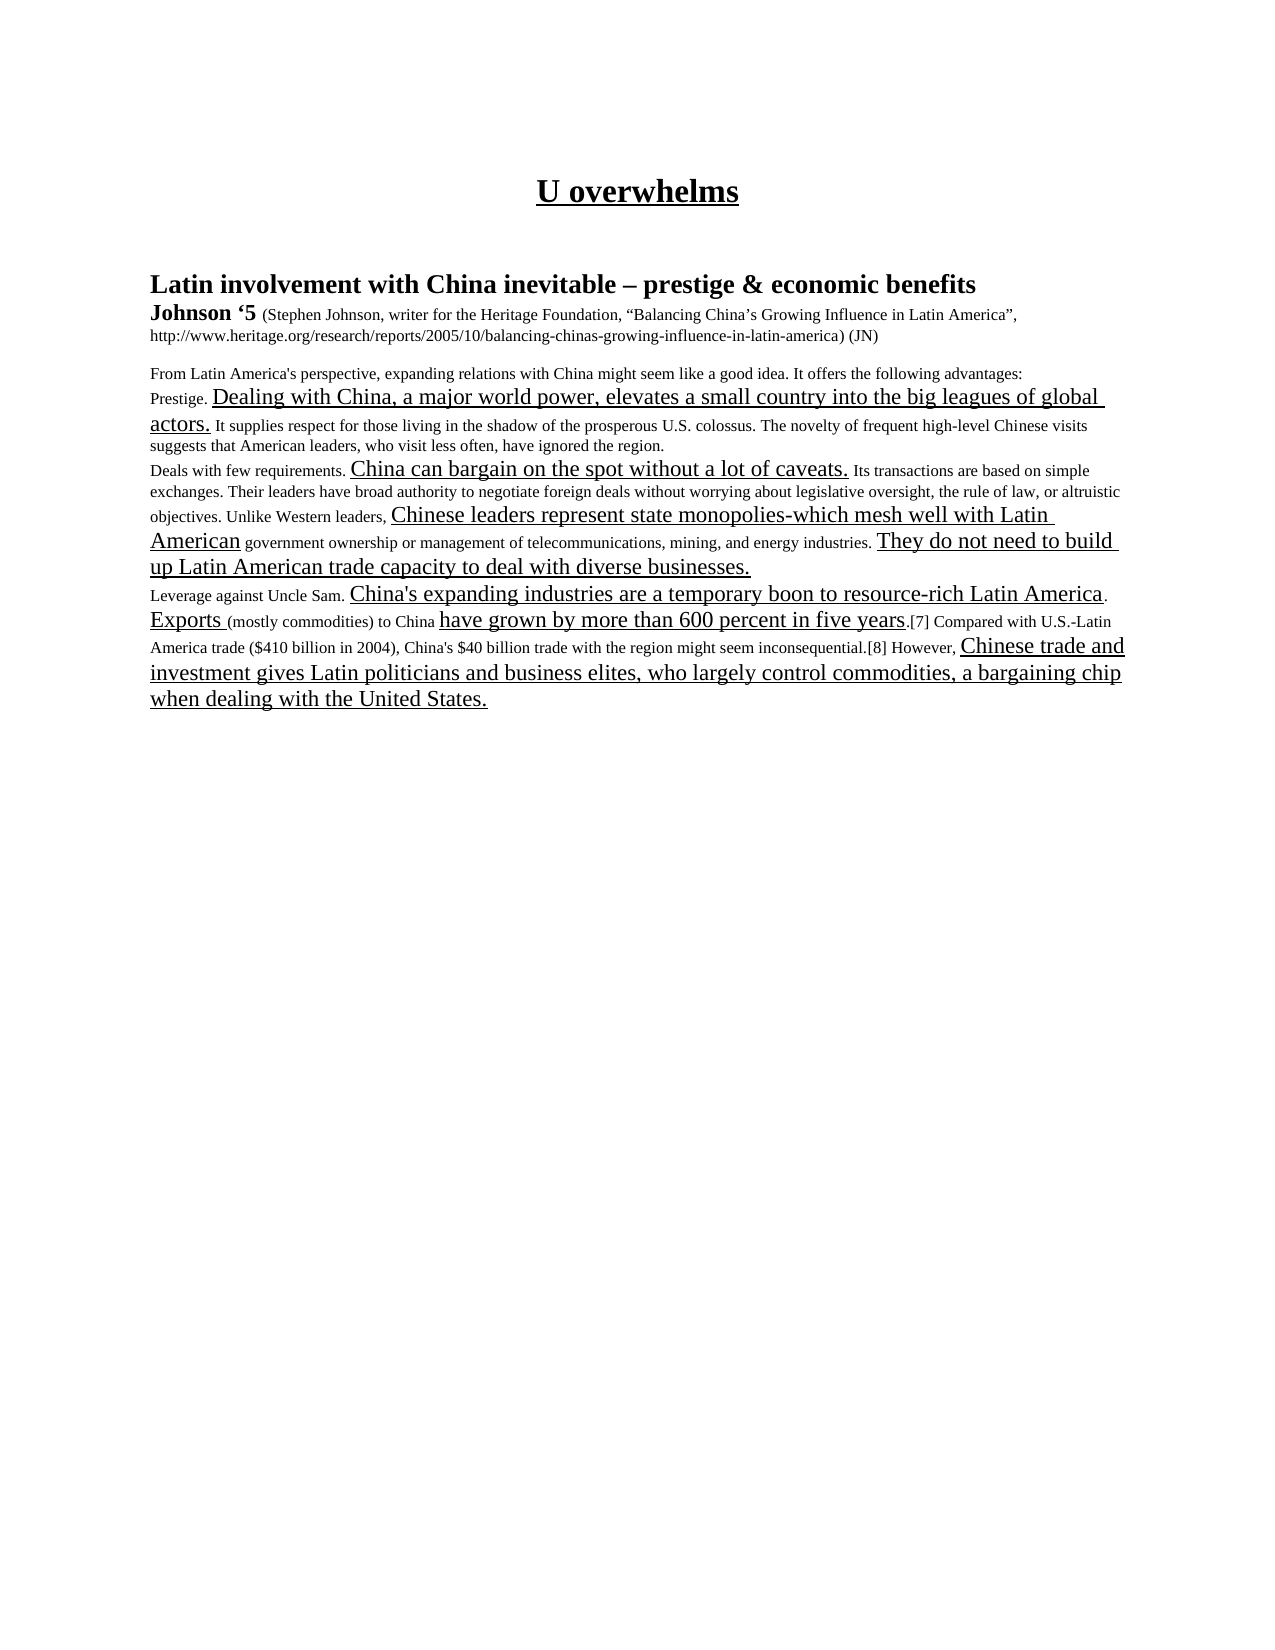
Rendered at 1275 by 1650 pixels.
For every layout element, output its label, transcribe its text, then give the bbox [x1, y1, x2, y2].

text Leverage against Uncle Sam. China's expanding industries are a temporary boon to resource-rich Latin America. Exports (mostly commodities) to China have grown by more than 600 percent in five years.[7] Compared with U.S.-Latin America trade ($410 billion in 2004), China's $40 billion trade with the region might seem inconsequential.[8] However, Chinese trade and investment gives Latin politicians and business elites, who largely control commodities, a bargaining chip when dealing with the United States. [150, 580, 1125, 712]
subtitle Latin involvement with China inevitable – prestige & economic benefits [150, 268, 1125, 299]
text From Latin America's perspective, expanding relations with China might seem like a good idea. It offers the following advantages: [150, 364, 1125, 383]
text Johnson ‘5 (Stephen Johnson, writer for the Heritage Foundation, “Balancing China’s Growing Influence in Latin America”, http://www.heritage.org/research/reports/2005/10/balancing-chinas-growing-influence-in-latin-america) (JN) [150, 299, 1125, 345]
text Prestige. Dealing with China, a major world power, elevates a small country into the big leagues of global actors. It supplies respect for those living in the shadow of the prosperous U.S. colossus. The novelty of frequent high-level Chinese visits suggests that American leaders, who visit less often, have ignored the region. [150, 383, 1125, 455]
text Deals with few requirements. China can bargain on the spot without a lot of caveats. Its transactions are based on simple exchanges. Their leaders have broad authority to negotiate foreign deals without worrying about legislative oversight, the rule of law, or altruistic objectives. Unlike Western leaders, Chinese leaders represent state monopolies-which mesh well with Latin American government ownership or management of telecommunications, mining, and energy industries. They do not need to build up Latin American trade capacity to deal with diverse businesses. [150, 455, 1125, 580]
subtitle U overwhelms [150, 171, 1125, 209]
